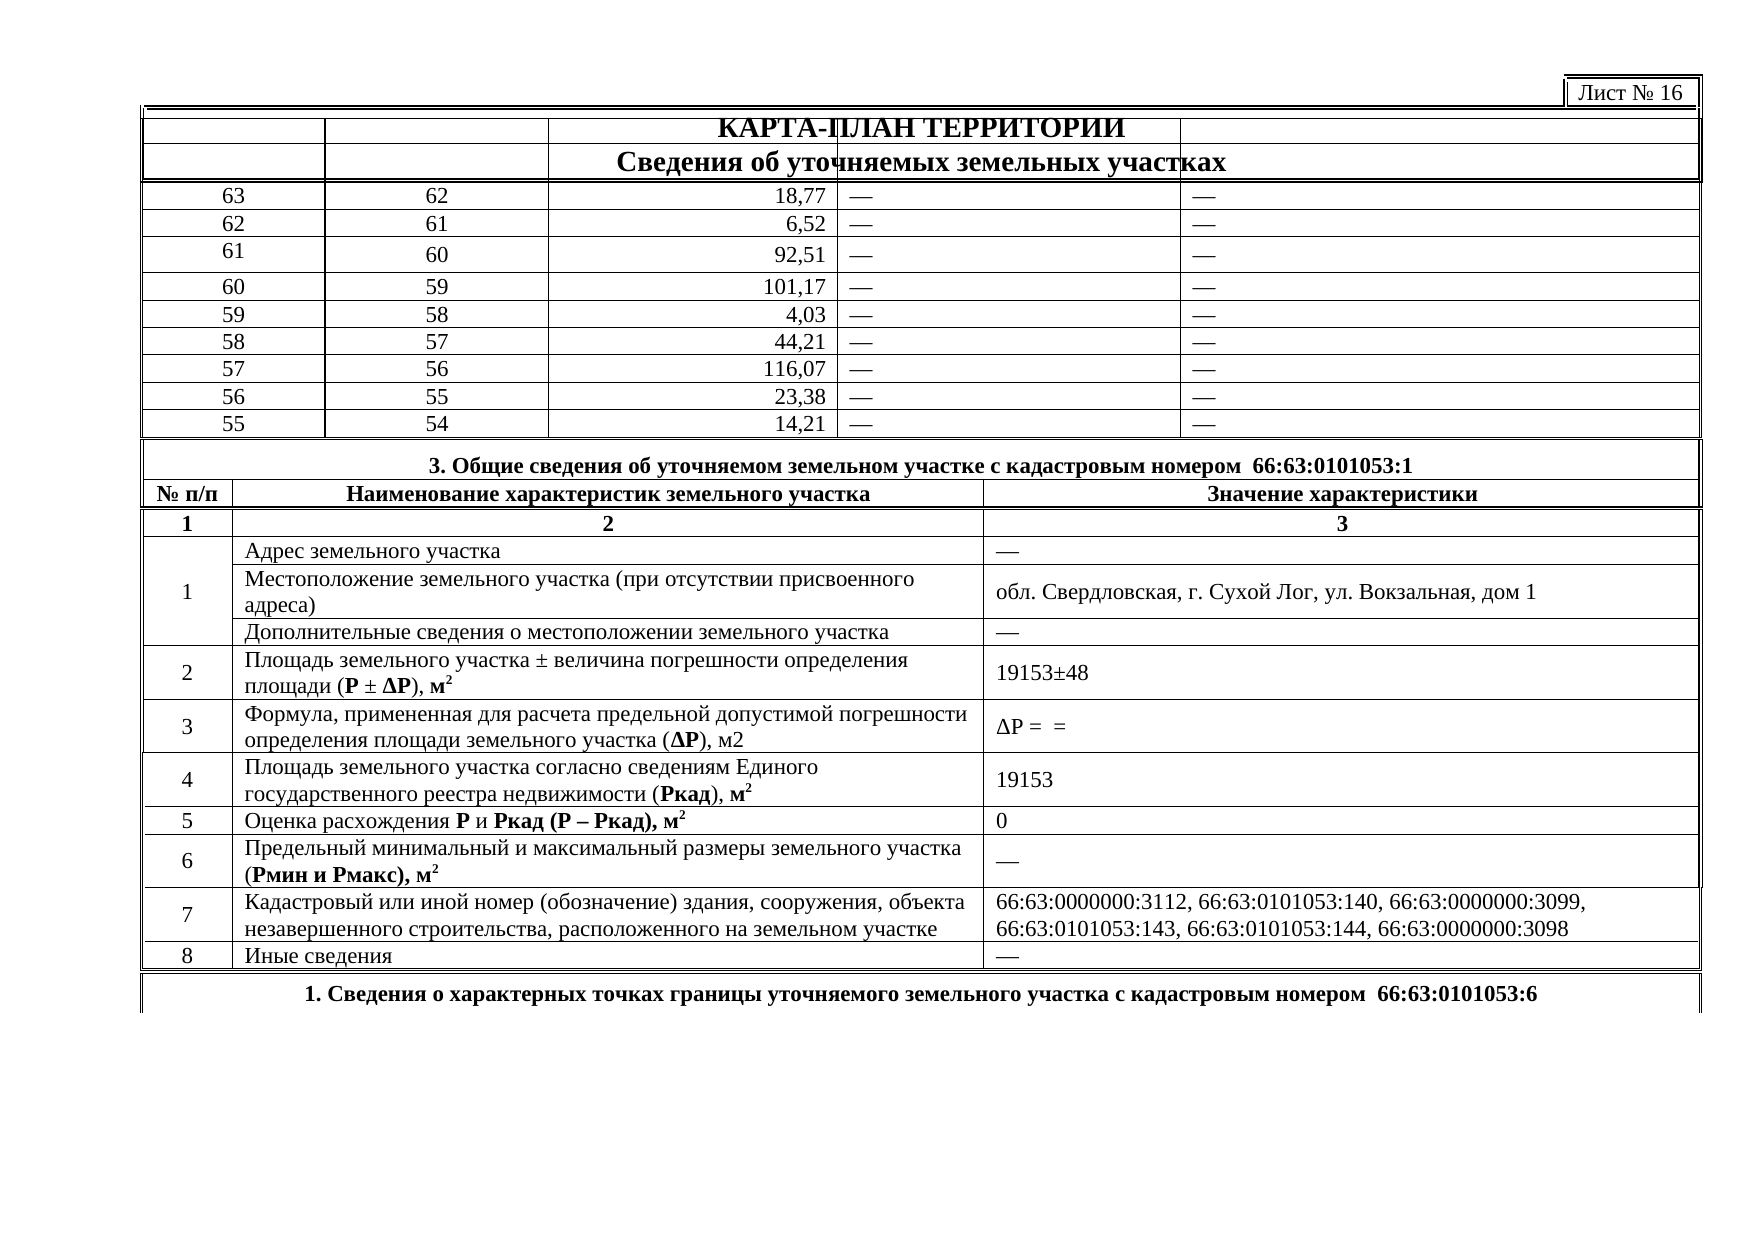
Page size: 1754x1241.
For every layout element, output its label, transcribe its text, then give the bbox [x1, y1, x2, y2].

table_cell — [984, 619, 1698, 645]
table_cell 92,51 [549, 237, 837, 272]
table_cell — [838, 237, 1180, 272]
table_cell — [1181, 144, 1698, 178]
table_cell 59 [143, 301, 324, 327]
table_cell 62 [326, 183, 548, 209]
table_cell 18,77 [549, 144, 837, 178]
table_cell — [984, 537, 1698, 564]
table_cell Оценка расхождения Р и Ркад (Р – Ркад), м2 [233, 807, 983, 833]
table_cell 57 [143, 355, 324, 382]
table_cell 7 [143, 887, 232, 941]
table_cell 61 [143, 237, 324, 272]
table_cell 56 [326, 355, 548, 382]
table_cell — [1181, 328, 1699, 354]
table_cell — [838, 301, 1180, 327]
table_cell — [838, 410, 1180, 437]
table_header 1. Сведения о характерных точках границы уточняемого земельного участка с кадастровым номером 66:63:0101053:6 [143, 974, 1699, 1013]
table_cell 5 [143, 806, 232, 833]
table_cell — [838, 210, 1180, 236]
table_cell — [838, 355, 1180, 382]
table_cell 101,17 [549, 273, 837, 299]
table_cell 60 [326, 237, 548, 272]
table_cell 56 [143, 383, 324, 409]
table_cell 23,38 [549, 383, 837, 409]
table_cell — [1181, 410, 1699, 437]
table_cell — [1181, 237, 1699, 272]
table_cell — [984, 835, 1698, 887]
table_cell 8 [143, 941, 232, 968]
table_cell 63 [143, 183, 324, 209]
table_cell — [838, 383, 1180, 409]
table_cell 66:63:0000000:3112, 66:63:0101053:140, 66:63:0000000:3099, 66:63:0101053:143, 66:63:0101053:144, 66:63:0000000:3098 [984, 888, 1699, 941]
table_cell 63 [144, 144, 324, 178]
table_cell — [1181, 183, 1699, 209]
table_cell 1 [144, 537, 232, 645]
table_cell 4,03 [549, 301, 837, 327]
table_cell № п/п [144, 480, 232, 506]
table_cell 6 [143, 834, 232, 887]
table_cell — [984, 941, 1699, 968]
table_cell 116,07 [549, 355, 837, 382]
table_cell Дополнительные сведения о местоположении земельного участка [233, 619, 983, 645]
table_cell — [1181, 273, 1699, 299]
table_header 2 [233, 510, 983, 536]
table_cell 18,77 [549, 119, 837, 143]
table_cell 19153 [984, 753, 1698, 806]
table_header 3. Общие сведения об уточняемом земельном участке с кадастровым номером 66:63:0101053:1 [144, 440, 1698, 479]
table_cell обл. Свердловская, г. Сухой Лог, ул. Вокзальная, дом 1 [984, 565, 1698, 617]
table_cell Предельный минимальный и максимальный размеры земельного участка (Рмин и Рмакс), м2 [233, 835, 983, 887]
table_header 3 [984, 510, 1698, 536]
table_cell — [1181, 210, 1699, 236]
table_cell 62 [326, 144, 548, 178]
table_cell Кадастровый или иной номер (обозначение) здания, сооружения, объекта незавершенного строительства, расположенного на земельном участке [233, 888, 983, 941]
table_cell 14,21 [549, 410, 837, 437]
table_cell Площадь земельного участка согласно сведениям Единого государственного реестра недвижимости (Ркад), м2 [233, 753, 983, 806]
table_cell 55 [143, 410, 324, 437]
table_cell Адрес земельного участка [233, 537, 983, 564]
table_cell — [1181, 119, 1698, 143]
table_cell 2 [144, 646, 232, 698]
table_cell Значение характеристики [984, 480, 1698, 506]
table_cell 54 [326, 410, 548, 437]
table_cell 63 [144, 119, 324, 143]
table_cell — [838, 144, 1180, 178]
table_cell — [838, 119, 1180, 143]
table_cell 62 [326, 119, 548, 143]
table_cell 55 [326, 383, 548, 409]
table_cell Иные сведения [233, 942, 983, 968]
table_cell Наименование характеристик земельного участка [233, 480, 983, 506]
table_cell Формула, примененная для расчета предельной допустимой погрешности определения площади земельного участка (ΔР), м2 [233, 700, 983, 752]
table_cell 19153±48 [984, 646, 1698, 698]
table_cell 0 [984, 807, 1698, 833]
table_cell 61 [326, 210, 548, 236]
table_cell 57 [326, 328, 548, 354]
table_cell — [838, 328, 1180, 354]
table_cell 44,21 [549, 328, 837, 354]
table_cell — [1181, 383, 1699, 409]
table_cell 60 [143, 273, 324, 299]
table_cell ΔP = = [984, 700, 1698, 752]
table_cell — [1181, 301, 1699, 327]
table_cell 59 [326, 273, 548, 299]
table_cell Местоположение земельного участка (при отсутствии присвоенного адреса) [233, 565, 983, 617]
table_cell Площадь земельного участка ± величина погрешности определения площади (Р ± ΔР), м2 [233, 646, 983, 698]
table_cell 18,77 [549, 183, 837, 209]
table_cell — [838, 273, 1180, 299]
table_cell 3 [144, 700, 232, 752]
table_cell 6,52 [549, 210, 837, 236]
table_cell — [838, 183, 1180, 209]
table_cell 62 [143, 210, 324, 236]
table_cell — [1181, 355, 1699, 382]
table_cell 4 [143, 753, 232, 806]
table_cell 58 [143, 328, 324, 354]
table_header 1 [144, 510, 232, 536]
table_cell 58 [326, 301, 548, 327]
